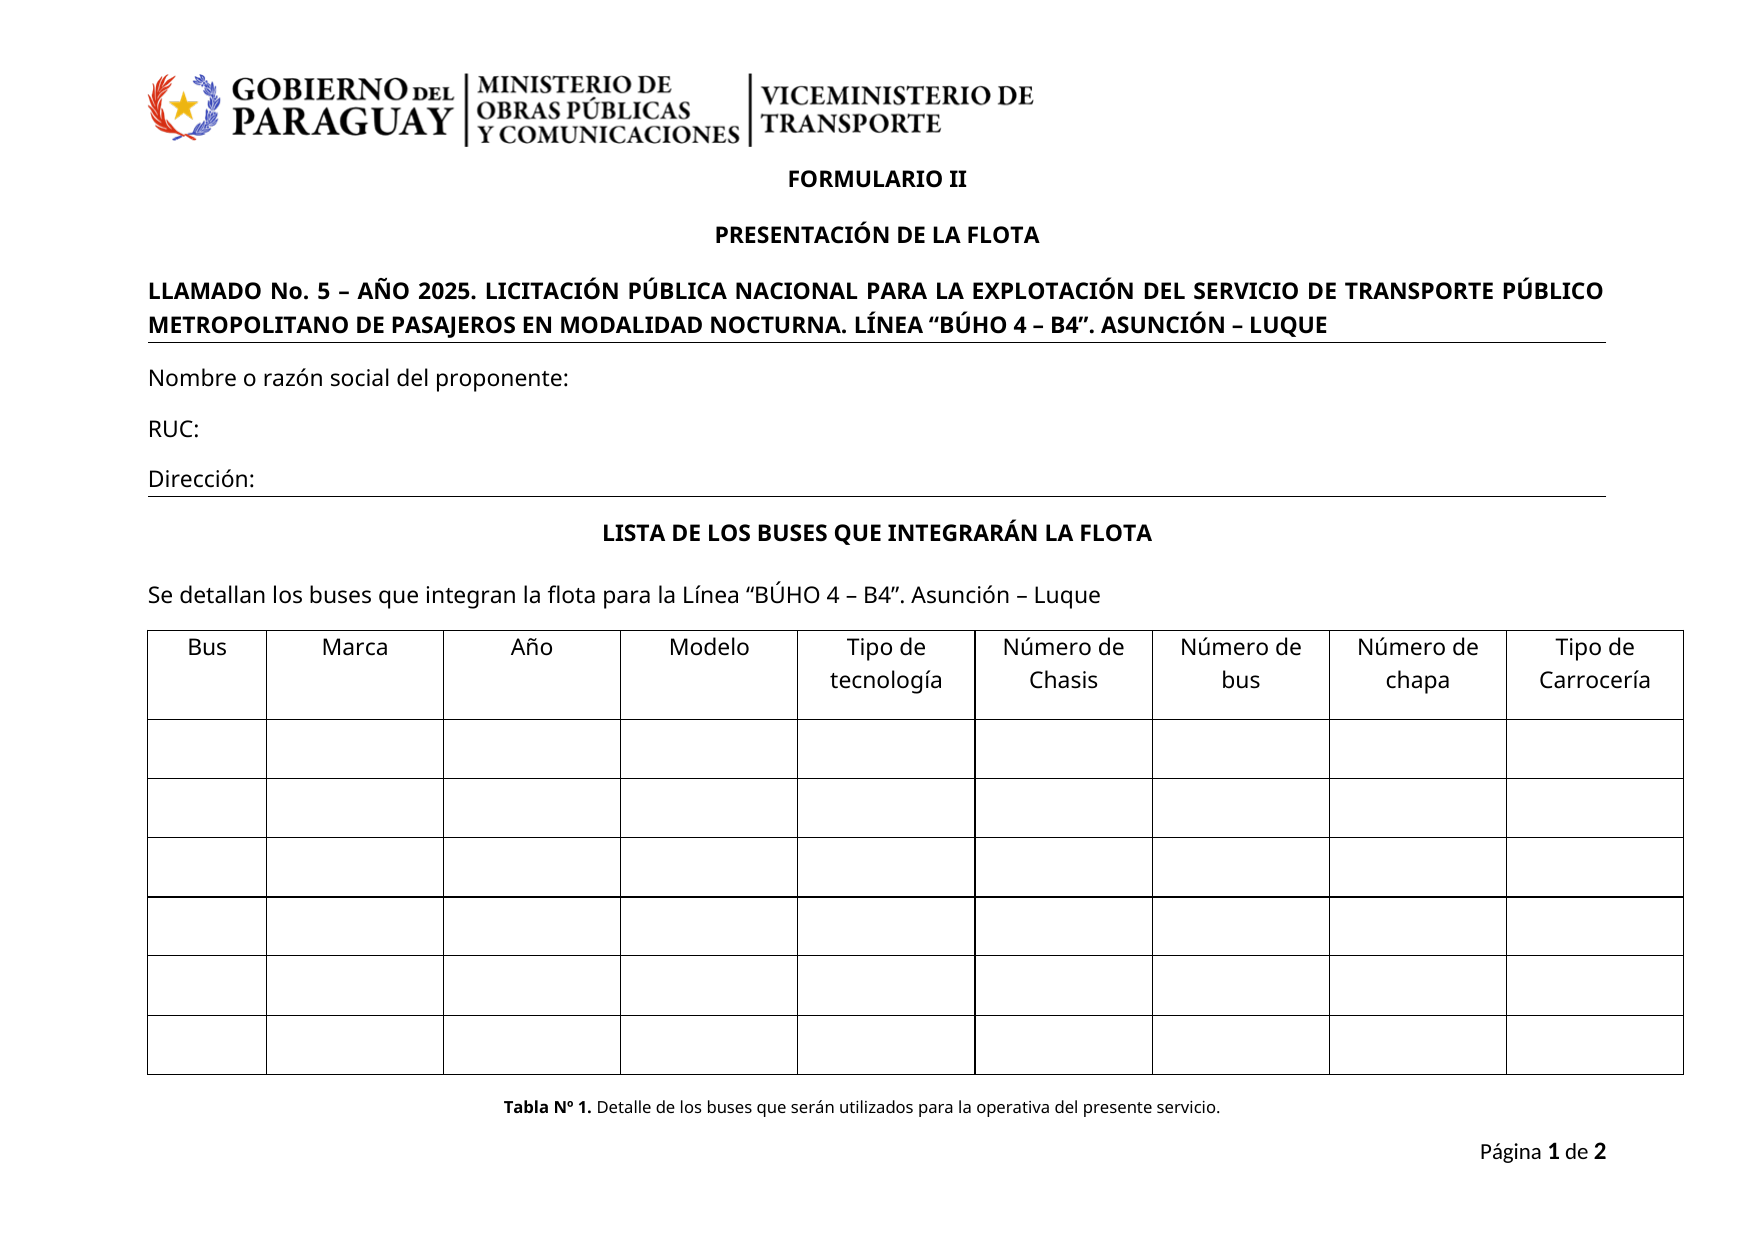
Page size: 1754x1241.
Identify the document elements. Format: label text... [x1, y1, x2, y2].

table_cell [976, 838, 1152, 896]
table_cell [267, 838, 443, 896]
table_cell [1507, 956, 1683, 1014]
table_cell [267, 956, 443, 1014]
table_cell [798, 898, 974, 955]
table_cell [1330, 720, 1506, 778]
text LLAMADO No. 5 – AÑO 2025. LICITACIÓN PÚBLICA NACIONAL PARA LA EXPLOTACIÓN DEL SERVICIO DE TRANSPORTE PÚBLICO METROPOLITANO DE PASAJEROS EN MODALIDAD NOCTURNA. LÍNEA “BÚHO 4 – B4”. ASUNCIÓN – LUQUE [148, 275, 1606, 342]
table_cell [621, 956, 797, 1014]
table_cell [621, 898, 797, 955]
table_cell [1153, 779, 1329, 837]
text LISTA DE LOS BUSES QUE INTEGRARÁN LA FLOTA [148, 517, 1606, 548]
table_cell [1330, 898, 1506, 955]
table_cell [1153, 898, 1329, 955]
table_cell [976, 720, 1152, 778]
table_cell [1153, 956, 1329, 1014]
table_cell [267, 1016, 443, 1073]
table_cell [621, 779, 797, 837]
table_header Número de chapa [1330, 631, 1506, 719]
table_cell [798, 1016, 974, 1073]
text PRESENTACIÓN DE LA FLOTA [148, 219, 1606, 250]
table_cell [444, 838, 620, 896]
table_cell [444, 1016, 620, 1073]
table_header Bus [148, 631, 266, 719]
table_cell [976, 898, 1152, 955]
table_cell [1330, 956, 1506, 1014]
text Dirección: [148, 463, 1606, 496]
table_cell [1153, 838, 1329, 896]
table_cell [1507, 720, 1683, 778]
table_cell [267, 898, 443, 955]
table_cell [148, 779, 266, 837]
table_cell [444, 779, 620, 837]
table_cell [1507, 838, 1683, 896]
table_cell [1330, 779, 1506, 837]
table_cell [148, 1016, 266, 1073]
picture [147, 73, 1034, 147]
table_cell [798, 779, 974, 837]
table_header Año [444, 631, 620, 719]
table_cell [148, 720, 266, 778]
text Nombre o razón social del proponente: [148, 362, 1606, 393]
table_header Número de Chasis [976, 631, 1152, 719]
table_cell [1507, 898, 1683, 955]
table_cell [444, 956, 620, 1014]
table_cell [1330, 838, 1506, 896]
table_cell [621, 720, 797, 778]
table_cell [976, 1016, 1152, 1073]
table_cell [267, 779, 443, 837]
table_header Marca [267, 631, 443, 719]
text Se detallan los buses que integran la flota para la Línea “BÚHO 4 – B4”. Asunción – Luque [148, 579, 1606, 610]
table_header Modelo [621, 631, 797, 719]
table_cell [621, 838, 797, 896]
table_cell [621, 1016, 797, 1073]
table_cell [1330, 1016, 1506, 1073]
table_cell [267, 720, 443, 778]
table_cell [148, 956, 266, 1014]
table_cell [1153, 720, 1329, 778]
table_header Número de bus [1153, 631, 1329, 719]
text Tabla Nº 1. Detalle de los buses que serán utilizados para la operativa del presente servicio. [148, 1095, 1577, 1118]
table_cell [148, 898, 266, 955]
table_cell [976, 779, 1152, 837]
table_cell [148, 838, 266, 896]
text FORMULARIO II [148, 162, 1606, 194]
text RUC: [148, 413, 1606, 444]
table_cell [798, 956, 974, 1014]
table_cell [1507, 779, 1683, 837]
table_cell [444, 898, 620, 955]
table_cell [1153, 1016, 1329, 1073]
table_cell [444, 720, 620, 778]
table_cell [798, 720, 974, 778]
table_header Tipo de Carrocería [1507, 631, 1683, 719]
table_cell [1507, 1016, 1683, 1073]
table_header Tipo de tecnología [798, 631, 974, 719]
table_cell [798, 838, 974, 896]
table_cell [976, 956, 1152, 1014]
